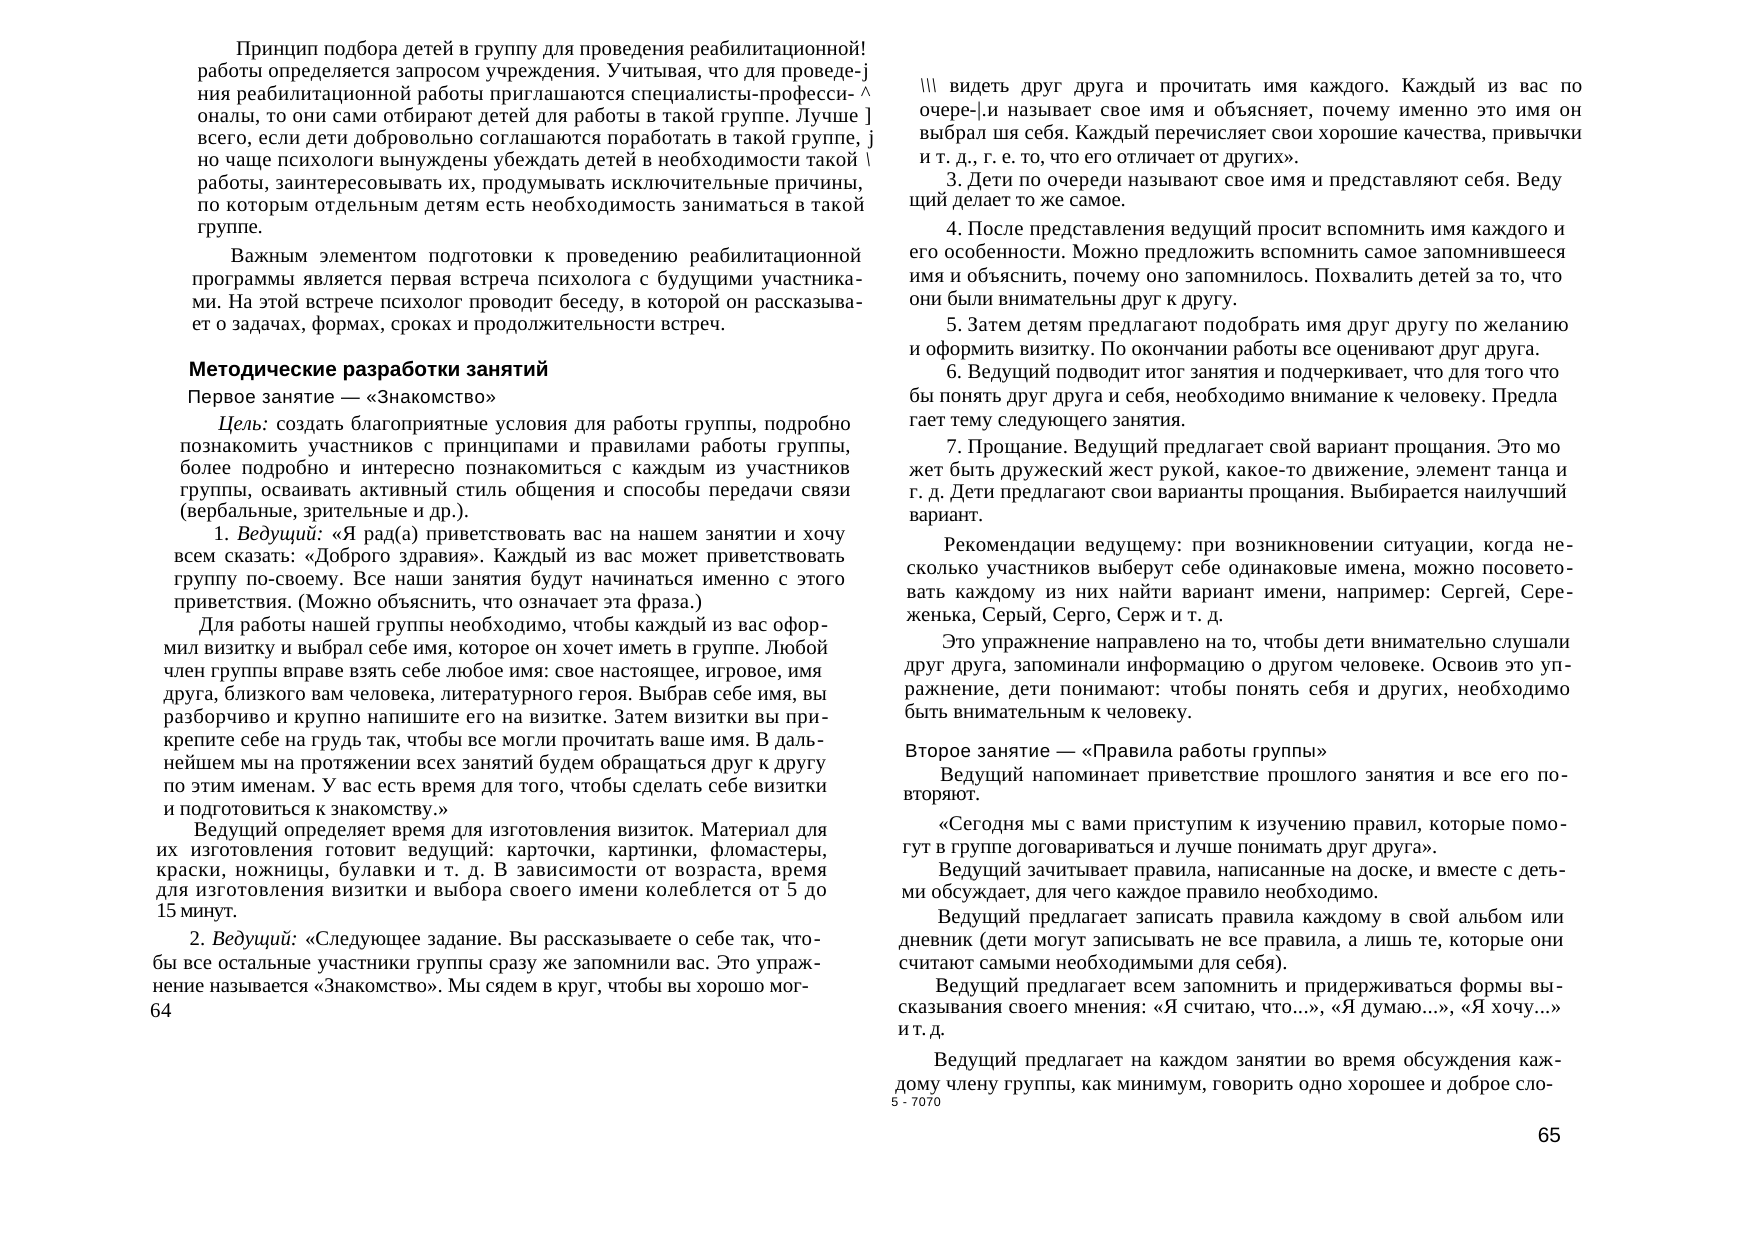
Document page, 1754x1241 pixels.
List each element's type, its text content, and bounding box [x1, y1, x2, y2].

list Дети по очереди называют свое имя и представляют себя. Веду щий делает то же самое. [909, 171, 1583, 211]
text Это упражнение направлено на то, чтобы дети внимательно слушали друг друга, запоминали информацию о другом человеке. Освоив это упражнение, дети понимают: чтобы понять себя и других, необходимо быть внимательным к человеку. [904, 630, 1571, 723]
text Ведущий предлагает на каждом занятии во время обсуждения каждому члену группы, как минимум, говорить одно хорошее и доброе сло- [895, 1047, 1561, 1095]
text Второе занятие — «Правила работы группы» [905, 739, 1583, 761]
list Ведущий подводит итог занятия и подчеркивает, что для того что бы понять друг друга и себя, необходимо внимание к человеку. Предла гает тему следующего занятия. [909, 360, 1583, 431]
text Важным элементом подготовки к проведению реабилитационной программы является первая встреча психолога с будущими участниками. На этой встрече психолог проводит беседу, в которой он рассказывает о задачах, формах, сроках и продолжительности встреч. [192, 244, 862, 335]
list Прощание. Ведущий предлагает свой вариант прощания. Это мо жет быть дружеский жест рукой, какое-то движение, элемент танца и г. д. Дети предлагают свои варианты прощания. Выбирается наилучший вариант. [909, 435, 1583, 526]
text \\\ видеть друг друга и прочитать имя каждого. Каждый из вас по очере-|.и называет свое имя и объясняет, почему именно это имя он выбрал шя себя. Каждый перечисляет свои хорошие качества, привычки и т. д., г. е. то, что его отличает от других». [919, 73, 1583, 168]
text Ведущий напоминает приветствие прошлого занятия и все его повторяют. [903, 767, 1568, 804]
text 2. Ведущий: «Следующее задание. Вы рассказываете о себе так, чтобы все остальные участники группы сразу же запомнили вас. Это упражнение называется «Знакомство». Мы сядем в круг, чтобы вы хорошо мог- [152, 926, 821, 998]
text 1. Ведущий: «Я рад(а) приветствовать вас на нашем занятии и хочу всем сказать: «Доброго здравия». Каждый из вас может приветствовать группу по-своему. Все наши занятия будут начинаться именно с этого приветствия. (Можно объяснить, что означает эта фраза.) [174, 522, 846, 613]
text Методические разработки занятий [189, 356, 884, 380]
text Цель: создать благоприятные условия для работы группы, подробно познакомить участников с принципами и правилами работы группы, более подробно и интересно познакомиться с каждым из участников группы, осваивать активный стиль общения и способы передачи связи (вербальные, зрительные и др.). [180, 413, 852, 522]
text Ведущий предлагает записать правила каждому в свой альбом или дневник (дети могут записывать не все правила, а лишь те, которые они считают самыми необходимыми для себя). [899, 905, 1565, 974]
list Затем детям предлагают подобрать имя друг другу по желанию и оформить визитку. По окончании работы все оценивают друг друга. [909, 312, 1583, 360]
text «Сегодня мы с вами приступим к изучению правил, которые помогут в группе договариваться и лучше понимать друг друга». [902, 811, 1567, 858]
text 65 [1538, 1123, 1561, 1147]
text 5 - 7070 [891, 1095, 1583, 1109]
text Ведущий зачитывает правила, написанные на доске, и вместе с детьми обсуждает, для чего каждое правило необходимо. [901, 858, 1566, 903]
text Принцип подбора детей в группу для проведения реабилитационной! работы определяется запросом учреждения. Учитывая, что для проведе-j ния реабилитационной работы приглашаются специалисты-професси- ^ оналы, то они сами отбирают детей для работы в такой группе. Лучше ] всего, если дети добровольно соглашаются поработать в такой группе, j но чаще психологи вынуждены убеждать детей в необходимости такой \ работы, заинтересовывать их, продумывать исключительные причины, по которым отдельным детям есть необходимость заниматься в такой группе. [197, 37, 884, 238]
text Ведущий предлагает всем запомнить и придерживаться формы высказывания своего мнения: «Я считаю, что...», «Я думаю...», «Я хочу...» и т. д. [898, 975, 1563, 1039]
text Для работы нашей группы необходимо, чтобы каждый из вас оформил визитку и выбрал себе имя, которое он хочет иметь в группе. Любой член группы вправе взять себе любое имя: свое настоящее, игровое, имя друга, близкого вам человека, литературного героя. Выбрав себе имя, вы разборчиво и крупно напишите его на визитке. Затем визитки вы прикрепите себе на грудь так, чтобы все могли прочитать ваше имя. В дальнейшем мы на протяжении всех занятий будем обращаться друг к другу по этим именам. У вас есть время для того, чтобы сделать себе визитки и подготовиться к знакомству.» [163, 613, 844, 820]
text Первое занятие — «Знакомство» [187, 386, 884, 408]
list После представления ведущий просит вспомнить имя каждого и его особенности. Можно предложить вспомнить самое запомнившееся имя и объяснить, почему оно запомнилось. Похвалить детей за то, что они были внимательны друг к другу. [909, 216, 1583, 310]
text Ведущий определяет время для изготовления визиток. Материал для их изготовления готовит ведущий: карточки, картинки, фломастеры, краски, ножницы, булавки и т. д. В зависимости от возраста, время для изготовления визитки и выбора своего имени колеблется от 5 до 15 минут. [156, 820, 828, 921]
text 64 [150, 998, 884, 1022]
text Рекомендации ведущему: при возникновении ситуации, когда несколько участников выберут себе одинаковые имена, можно посоветовать каждому из них найти вариант имени, например: Сергей, Сереженька, Серый, Серго, Серж и т. д. [906, 532, 1573, 627]
